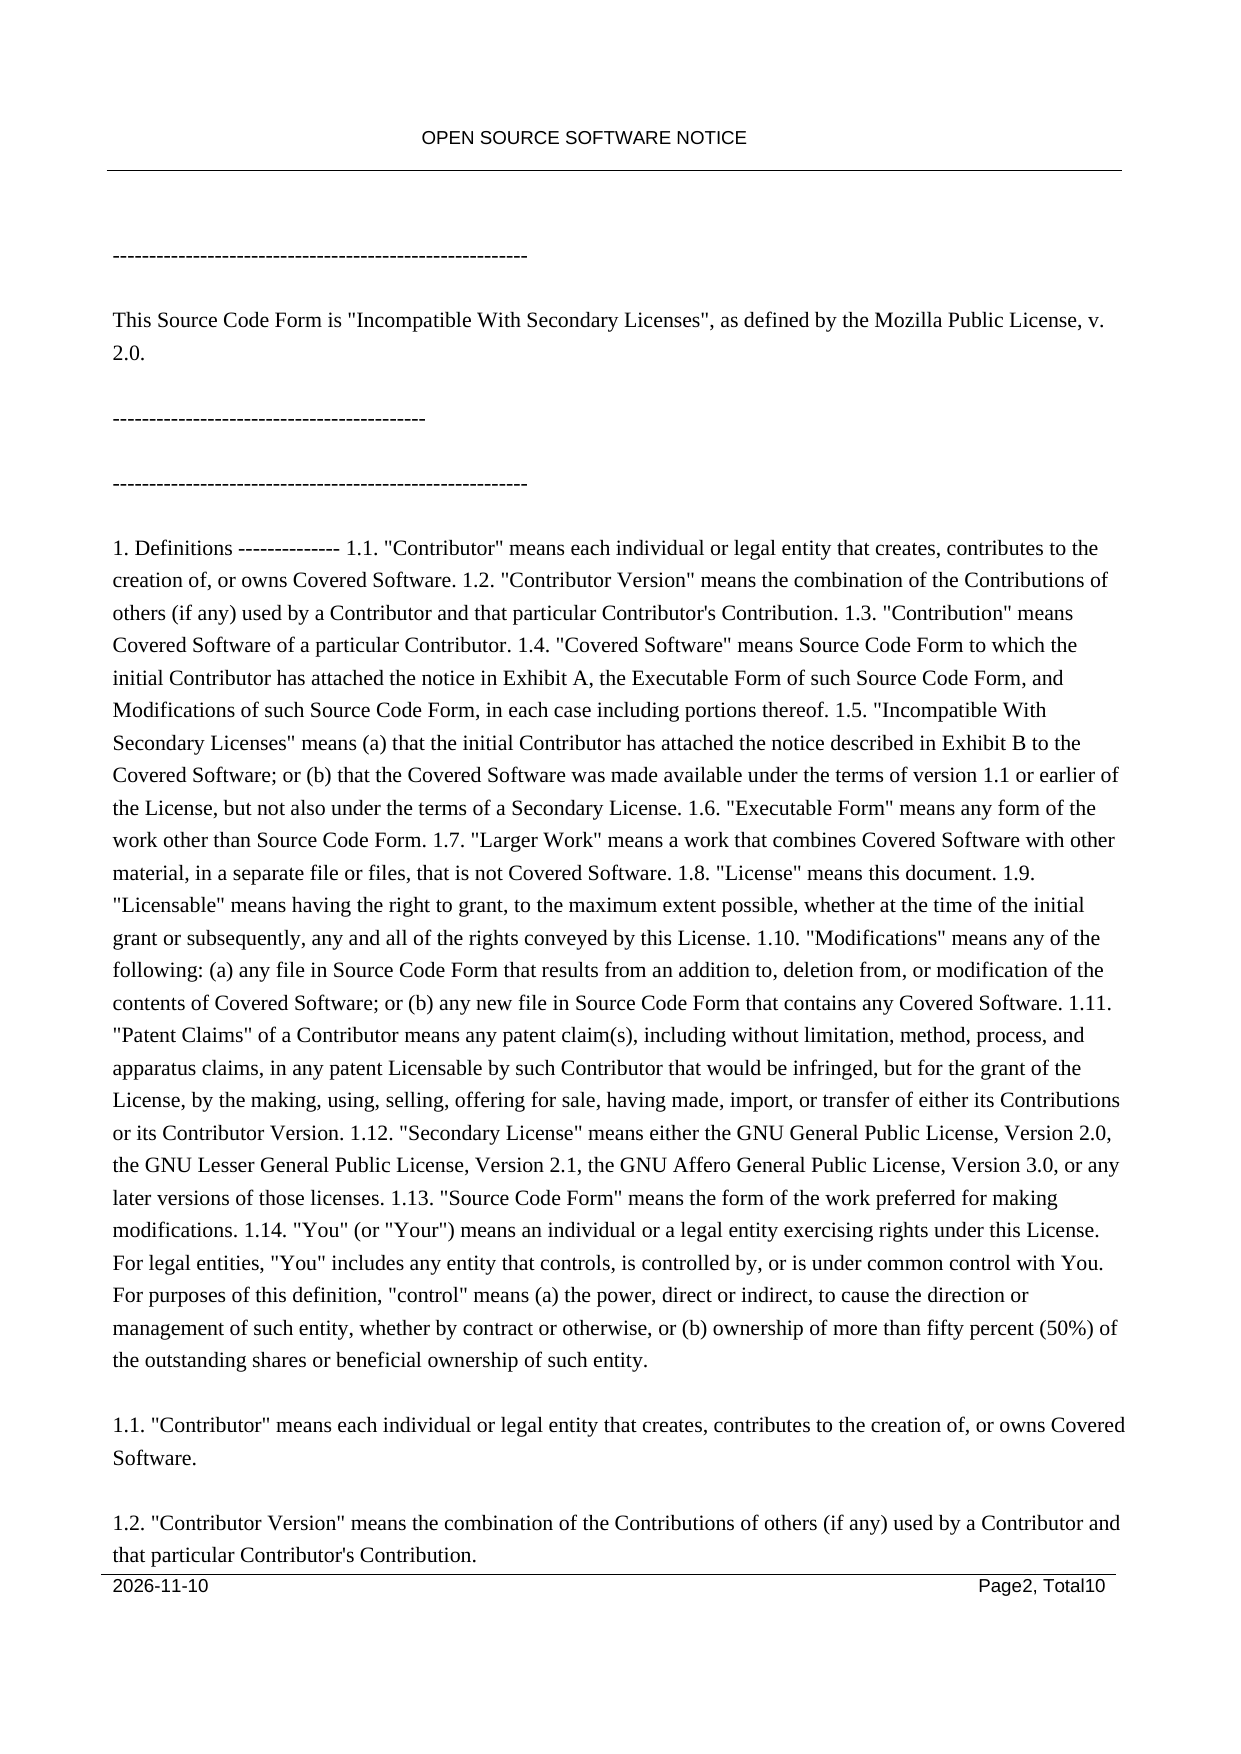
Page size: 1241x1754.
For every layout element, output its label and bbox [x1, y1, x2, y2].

text [112, 206, 1128, 1571]
